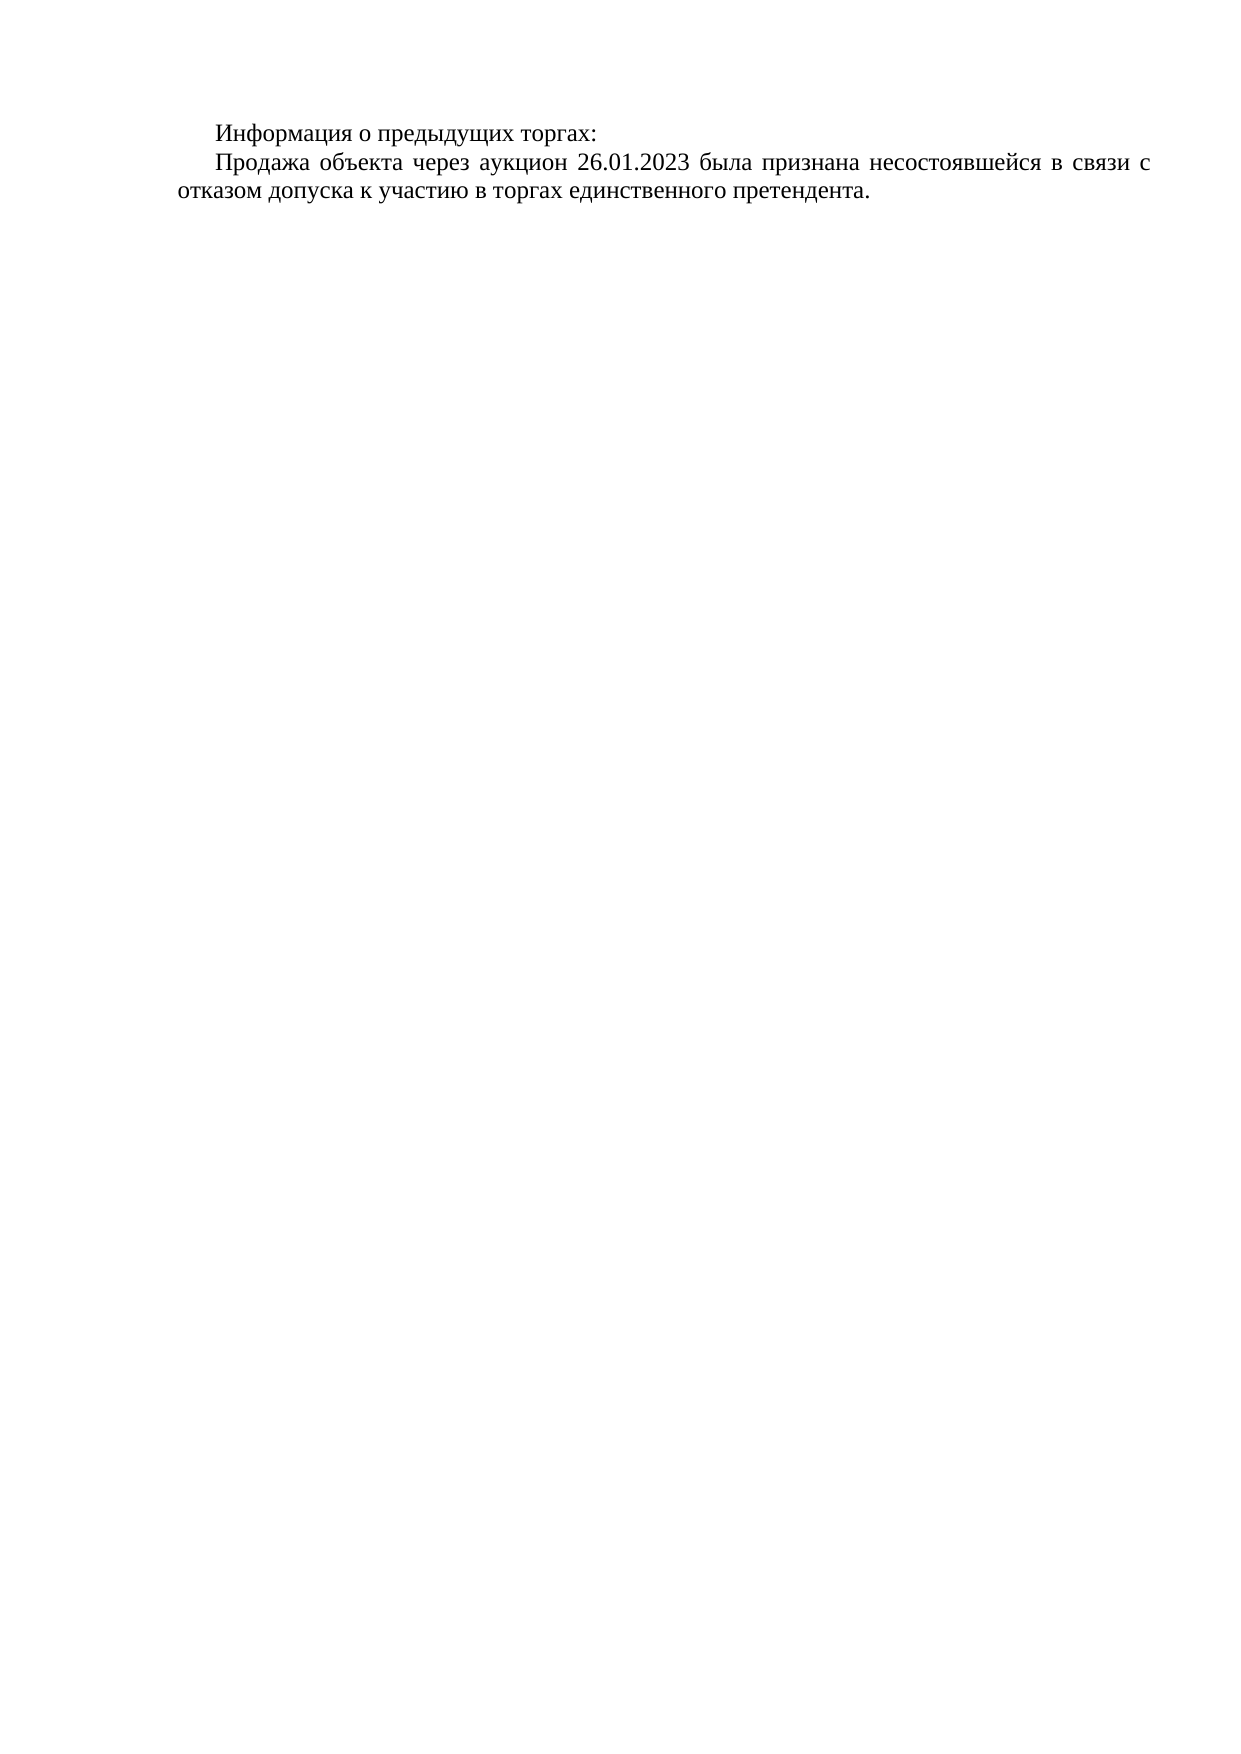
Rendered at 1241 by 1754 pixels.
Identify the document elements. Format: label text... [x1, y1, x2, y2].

text Информация о предыдущих торгах: [177, 118, 1152, 147]
text Продажа объекта через аукцион 26.01.2023 была признана несостоявшейся в связи с отказом допуска к участию в торгах единственного претендента. [177, 147, 1152, 204]
